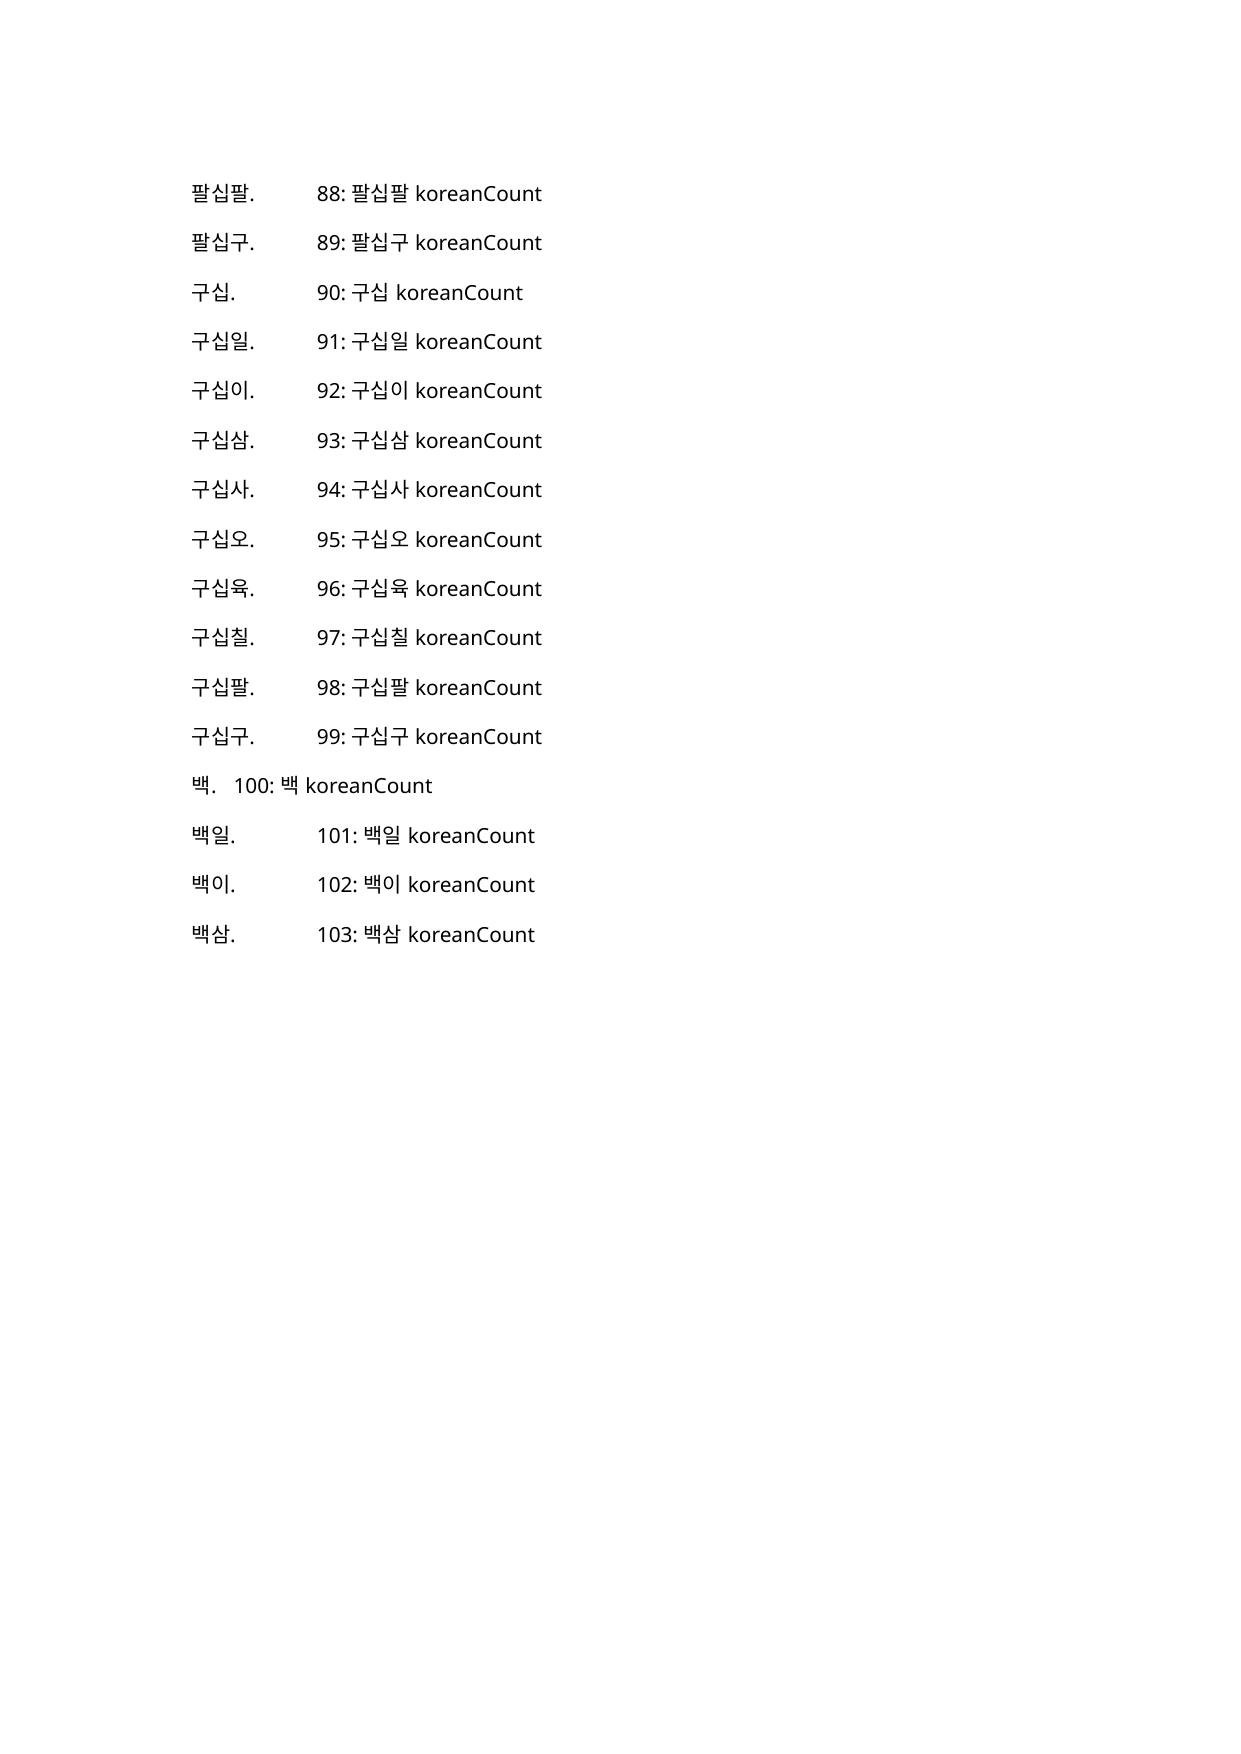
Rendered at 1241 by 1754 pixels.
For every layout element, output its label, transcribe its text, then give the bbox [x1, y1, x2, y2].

list 89: 팔십구 koreanCount [192, 227, 1090, 257]
list 100: 백 koreanCount [192, 770, 1090, 800]
list 92: 구십이 koreanCount [192, 375, 1090, 405]
list 97: 구십칠 koreanCount [192, 622, 1090, 652]
list 93: 구십삼 koreanCount [192, 424, 1090, 454]
list 98: 구십팔 koreanCount [192, 671, 1090, 701]
list 90: 구십 koreanCount [192, 276, 1090, 306]
list 103: 백삼 koreanCount [192, 918, 1090, 948]
list 102: 백이 koreanCount [192, 868, 1090, 899]
list 99: 구십구 koreanCount [192, 720, 1090, 751]
list 91: 구십일 koreanCount [192, 325, 1090, 356]
list 94: 구십사 koreanCount [192, 473, 1090, 504]
list 96: 구십육 koreanCount [192, 572, 1090, 602]
list 101: 백일 koreanCount [192, 819, 1090, 849]
list 88: 팔십팔 koreanCount [192, 177, 1090, 207]
list 95: 구십오 koreanCount [192, 523, 1090, 553]
